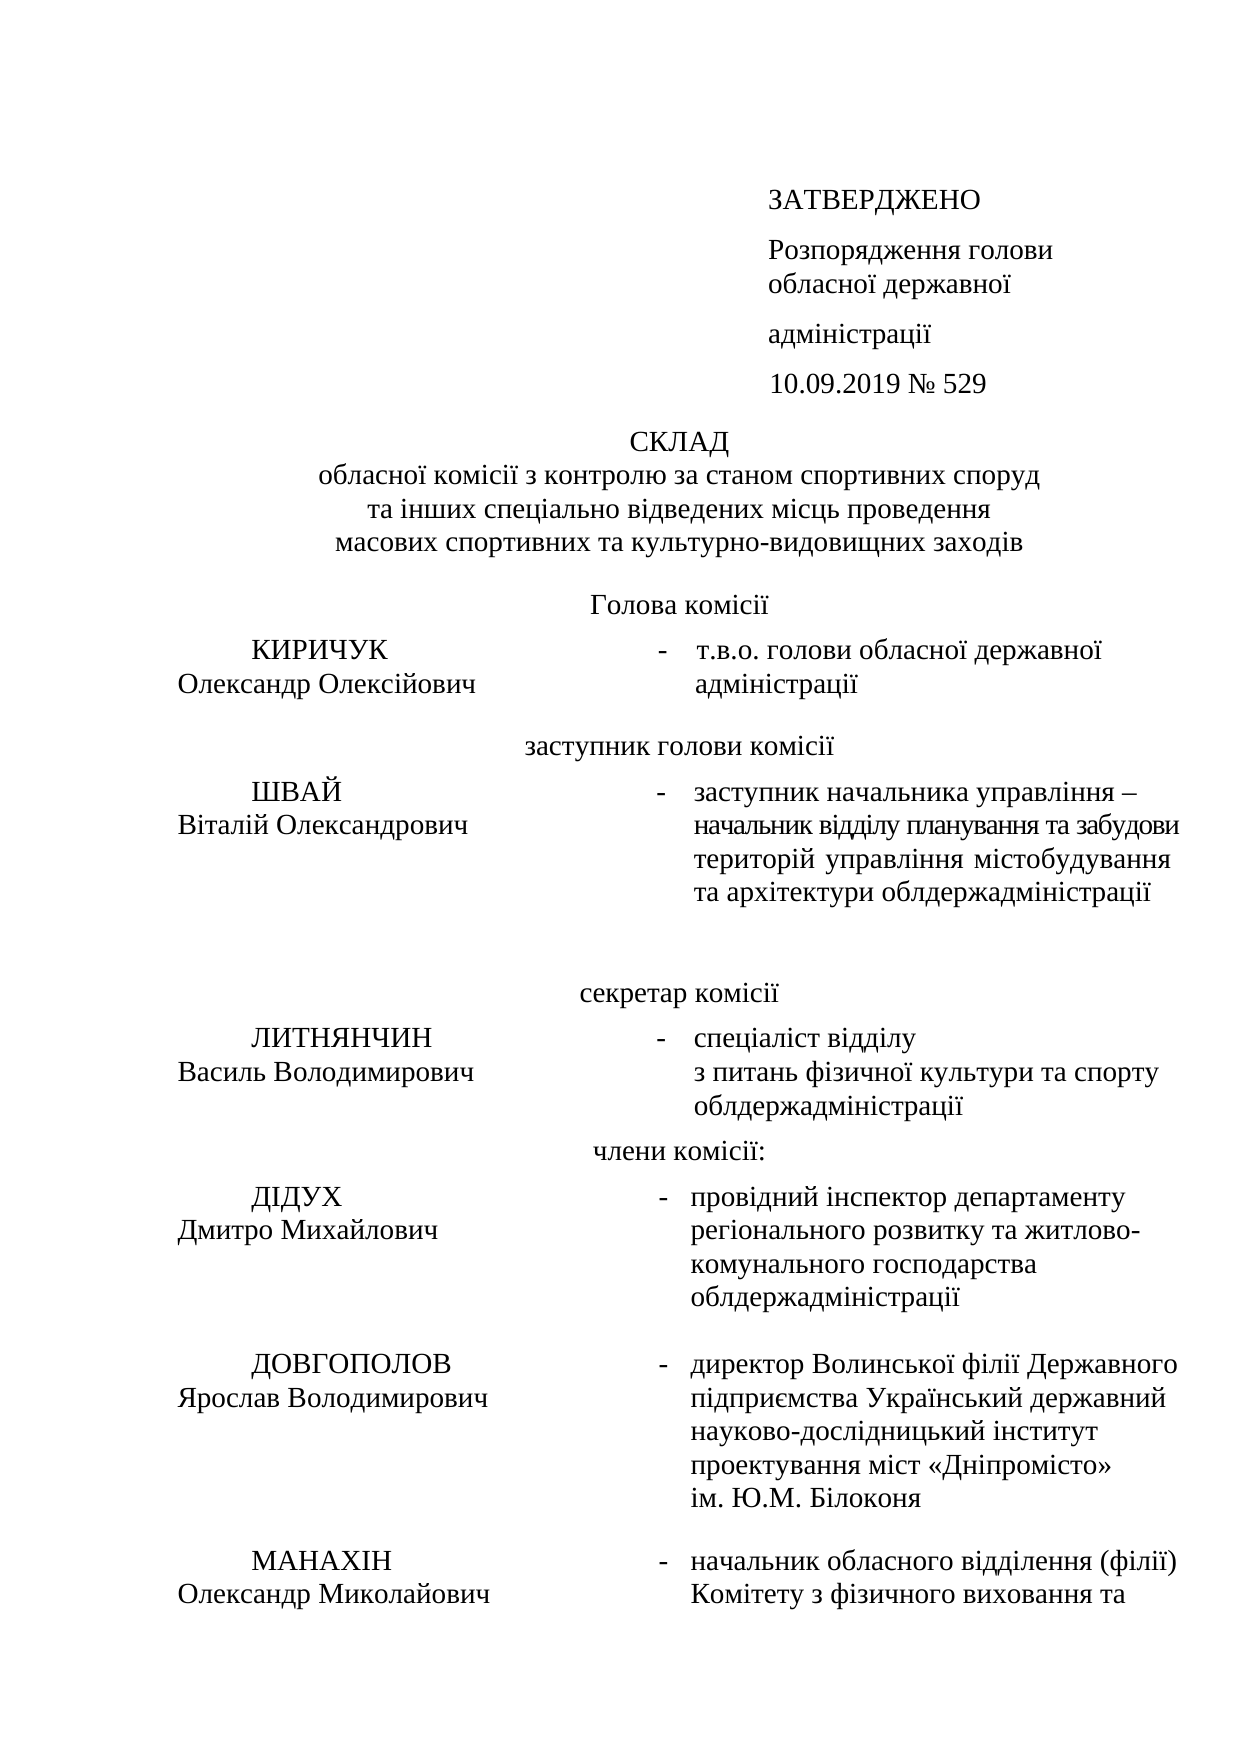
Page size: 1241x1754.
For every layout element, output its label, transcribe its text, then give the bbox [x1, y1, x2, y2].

text Олександр Олексійович адміністрації [177, 666, 1181, 699]
text КИРИЧУК - т.в.о. голови обласної державної [177, 632, 1181, 666]
text Розпорядження голови [768, 232, 1181, 266]
text СКЛАД [177, 424, 1181, 457]
text ШВАЙ - заступник начальника управління – [177, 774, 1181, 807]
text ЗАТВЕРДЖЕНО [768, 182, 1181, 215]
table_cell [166, 1543, 679, 1610]
text Василь Володимирович з питань фізичної культури та спорту [177, 1054, 1181, 1088]
text секретар комісії [177, 975, 1181, 1008]
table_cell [679, 1543, 1211, 1610]
text Віталій Олександрович начальник відділу планування та забудови територій управління містобудування та архітектури облдержадміністрації [177, 807, 1181, 908]
table_header провідний інспектор департаменту регіонального розвитку та житлово-комунального господарства облдержадміністрації директор Волинської філії Державного підприємства Український державний науково-дослідницький інститут проектування міст «Дніпромісто» ім. Ю.М. Білоконя [679, 1179, 1211, 1543]
text 10.09.2019 № 529 [472, 366, 1181, 400]
text ЛИТНЯНЧИН - спеціаліст відділу [177, 1021, 1181, 1054]
text обласної державної адміністрації [768, 266, 1181, 349]
text члени комісії: [177, 1133, 1181, 1167]
text та інших спеціально відведених місць проведення [177, 491, 1181, 524]
text заступник голови комісії [177, 728, 1181, 762]
text обласної комісії з контролю за станом спортивних споруд [177, 457, 1181, 491]
text облдержадміністрації [177, 1088, 1181, 1121]
text Голова комісії [177, 587, 1181, 620]
text масових спортивних та культурно-видовищних заходів [177, 524, 1181, 558]
table_header ДІДУХ - Дмитро Михайлович ДОВГОПОЛОВ - Ярослав Володимирович [166, 1179, 679, 1543]
